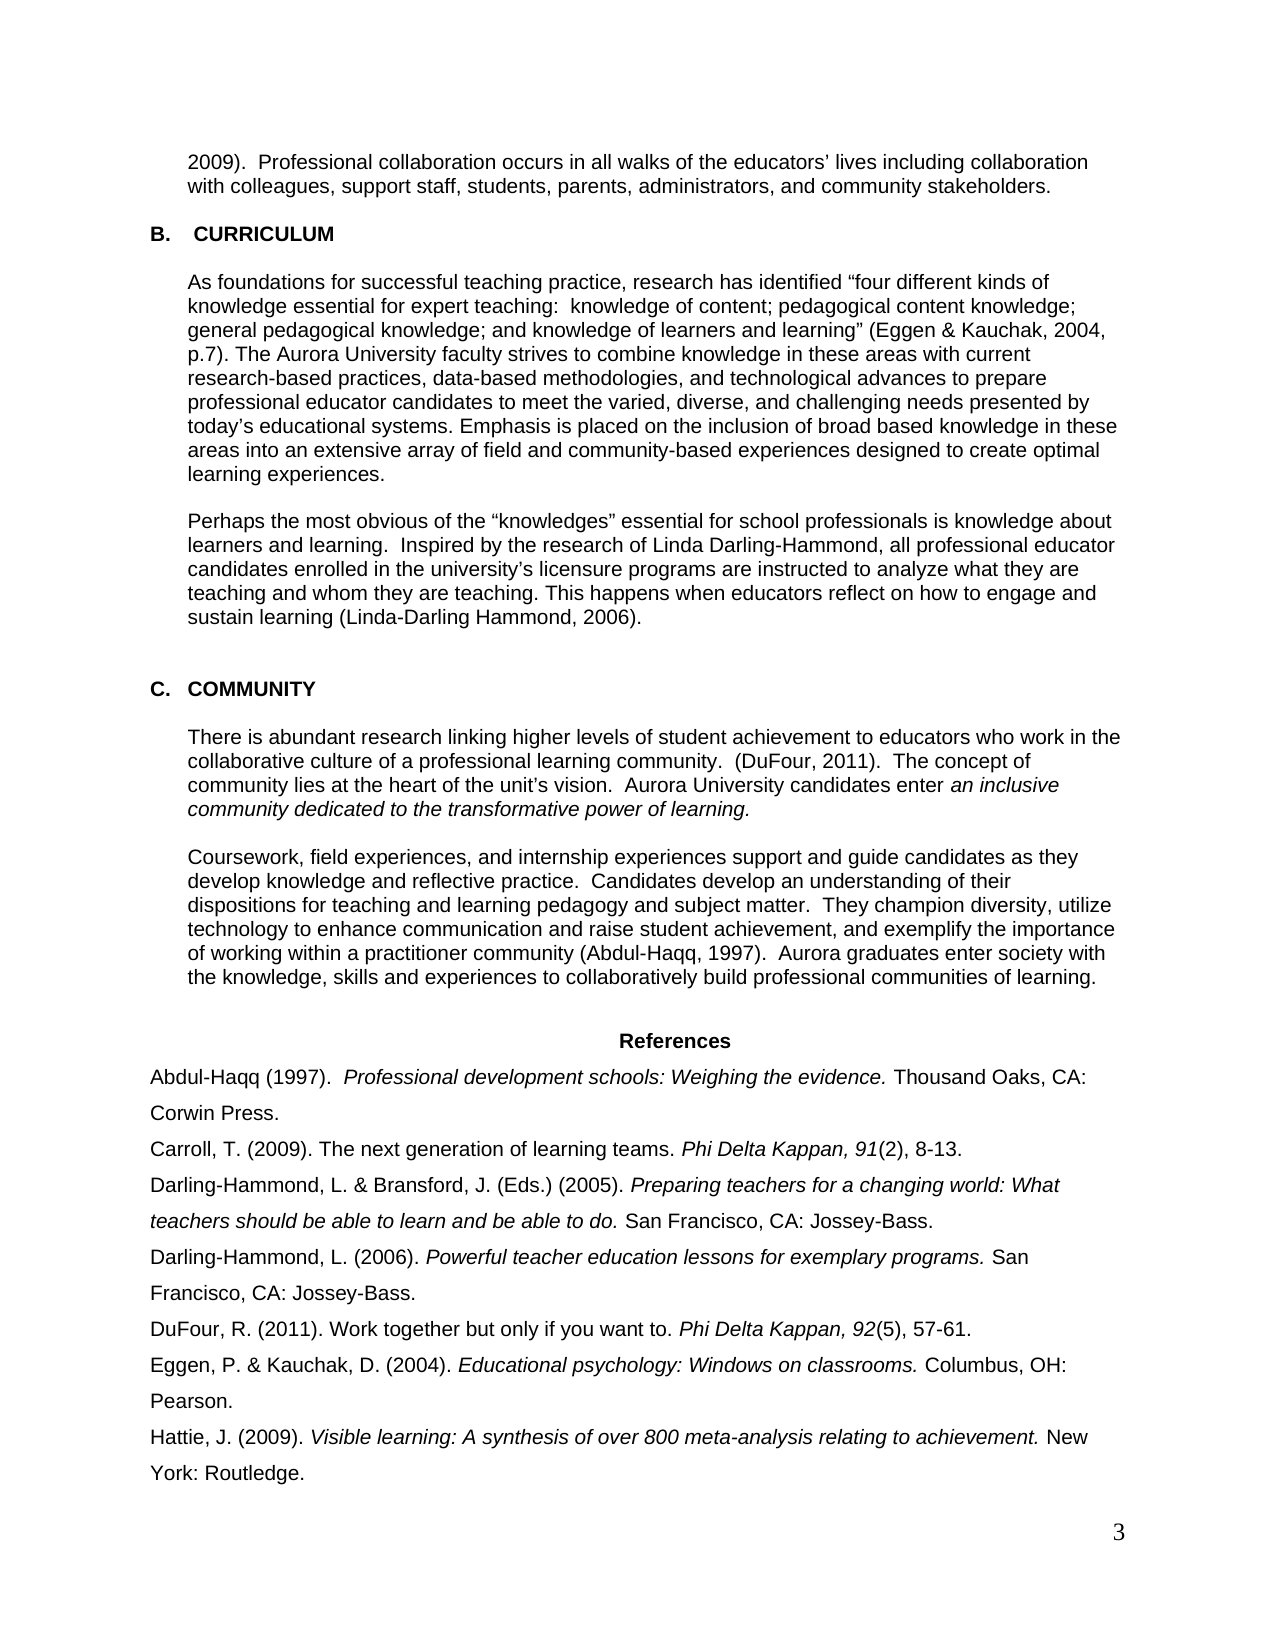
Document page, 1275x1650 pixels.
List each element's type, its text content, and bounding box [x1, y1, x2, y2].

text Carroll, T. (2009). The next generation of learning teams. Phi Delta Kappan, 91(2), 8-13. [150, 1137, 1125, 1161]
text Eggen, P. & Kauchak, D. (2004). Educational psychology: Windows on classrooms. Columbus, OH: Pearson. [150, 1353, 1125, 1413]
text References [225, 988, 1125, 1053]
text Abdul-Haqq (1997). Professional development schools: Weighing the evidence. Thousand Oaks, CA: Corwin Press. [150, 1065, 1125, 1125]
list COMMUNITY [150, 677, 1125, 701]
text Darling-Hammond, L. (2006). Powerful teacher education lessons for exemplary programs. San Francisco, CA: Jossey-Bass. [150, 1245, 1125, 1305]
text There is abundant research linking higher levels of student achievement to educators who work in the collaborative culture of a professional learning community. (DuFour, 2011). The concept of community lies at the heart of the unit’s vision. Aurora University candidates enter an inclusive community dedicated to the transformative power of learning. [187, 725, 1125, 821]
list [187, 150, 1125, 198]
text Hattie, J. (2009). Visible learning: A synthesis of over 800 meta-analysis relating to achievement. New York: Routledge. [150, 1424, 1125, 1484]
text DuFour, R. (2011). Work together but only if you want to. Phi Delta Kappan, 92(5), 57-61. [150, 1317, 1125, 1341]
list CURRICULUM [150, 222, 1125, 246]
text Darling-Hammond, L. & Bransford, J. (Eds.) (2005). Preparing teachers for a changing world: What teachers should be able to learn and be able to do. San Francisco, CA: Jossey-Bass. [150, 1173, 1125, 1233]
text Coursework, field experiences, and internship experiences support and guide candidates as they develop knowledge and reflective practice. Candidates develop an understanding of their dispositions for teaching and learning pedagogy and subject matter. They champion diversity, utilize technology to enhance communication and raise student achievement, and exemplify the importance of working within a practitioner community (Abdul-Haqq, 1997). Aurora graduates enter society with the knowledge, skills and experiences to collaboratively build professional communities of learning. [187, 845, 1125, 988]
text As foundations for successful teaching practice, research has identified “four different kinds of knowledge essential for expert teaching: knowledge of content; pedagogical content knowledge; general pedagogical knowledge; and knowledge of learners and learning” (Eggen & Kauchak, 2004, p.7). The Aurora University faculty strives to combine knowledge in these areas with current research-based practices, data-based methodologies, and technological advances to prepare professional educator candidates to meet the varied, diverse, and challenging needs presented by today’s educational systems. Emphasis is placed on the inclusion of broad based knowledge in these areas into an extensive array of field and community-based experiences designed to create optimal learning experiences. [187, 270, 1125, 485]
text Perhaps the most obvious of the “knowledges” essential for school professionals is knowledge about learners and learning. Inspired by the research of Linda Darling-Hammond, all professional educator candidates enrolled in the university’s licensure programs are instructed to analyze what they are teaching and whom they are teaching. This happens when educators reflect on how to engage and sustain learning (Linda-Darling Hammond, 2006). [187, 509, 1125, 629]
